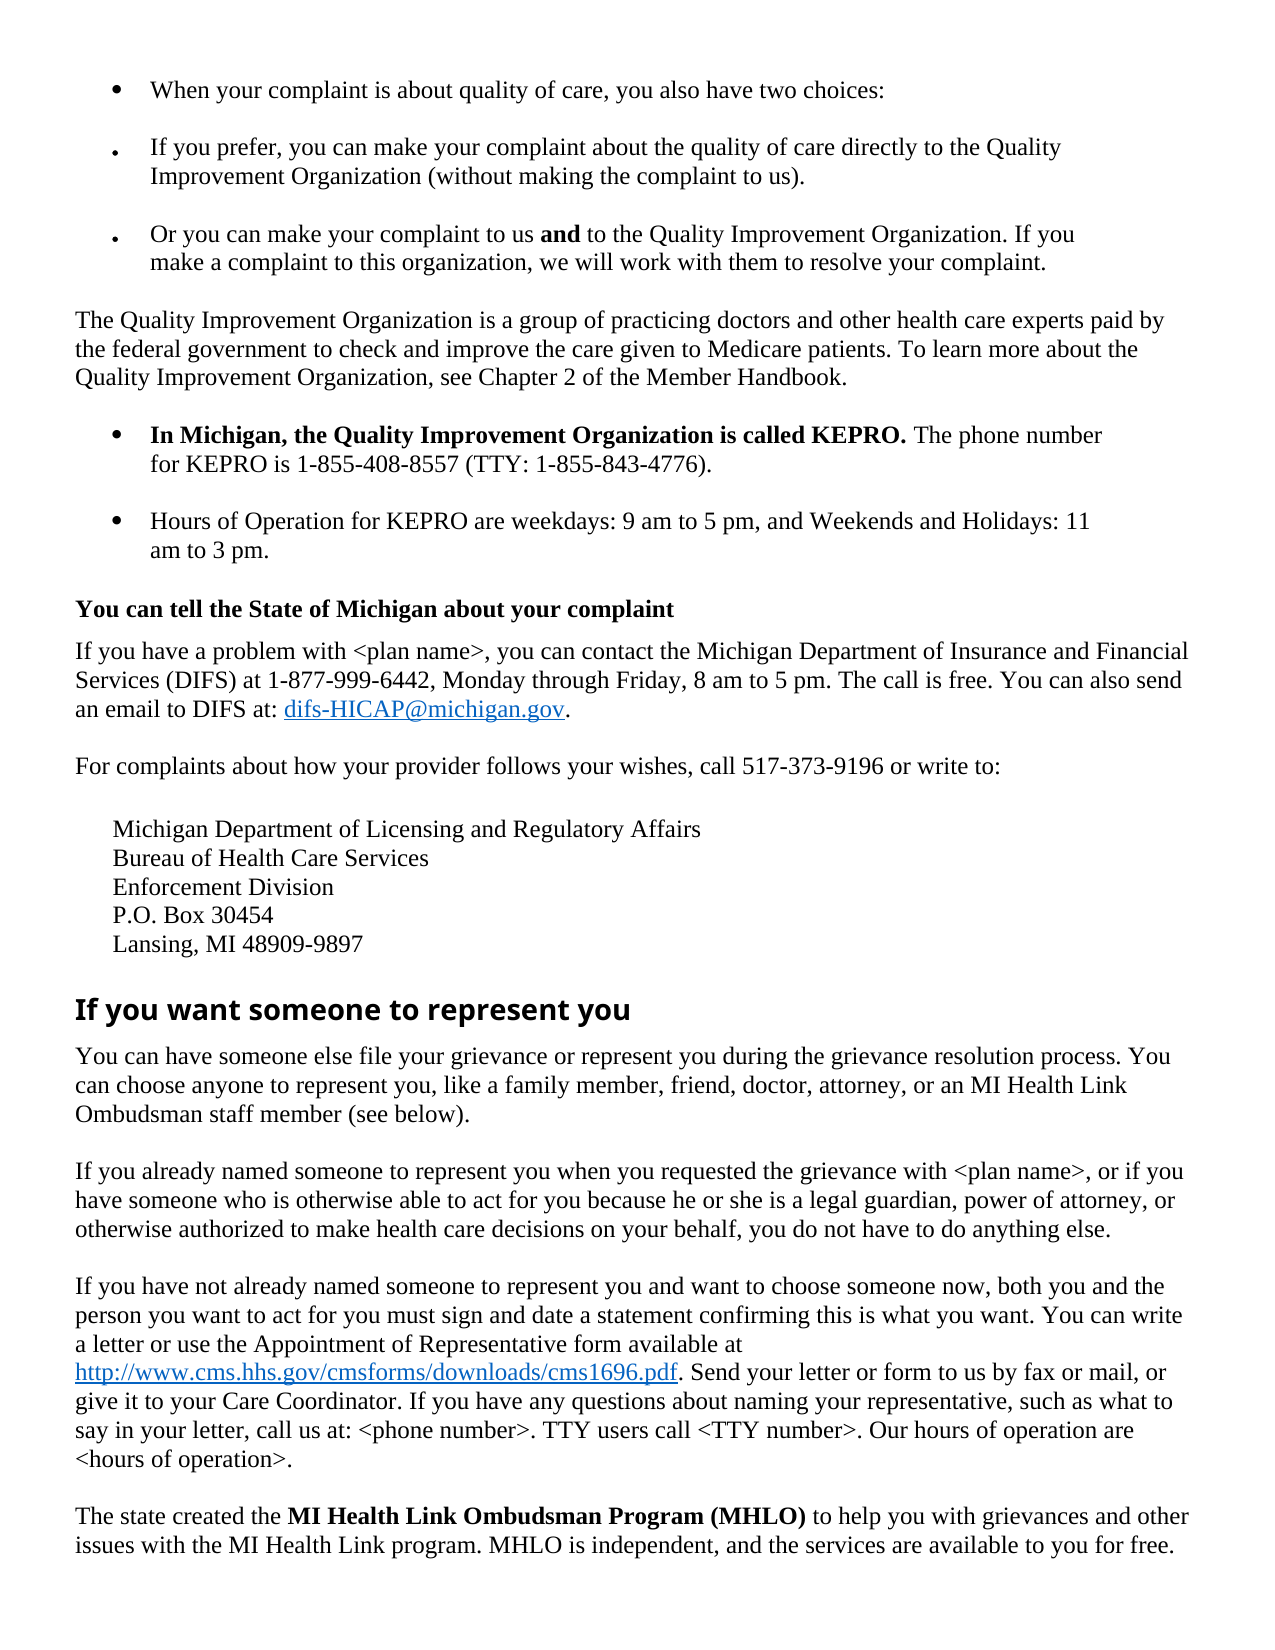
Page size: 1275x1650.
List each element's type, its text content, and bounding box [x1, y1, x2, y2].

text Or you can make your complaint to us and to the Quality Improvement Organization. If you make a complaint to this organization, we will work with them to resolve your complaint. [112, 219, 1125, 276]
text Bureau of Health Care Services [112, 843, 1125, 872]
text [75, 1501, 1200, 1559]
text For complaints about how your provider follows your wishes, call 517-373-9196 or write to: [75, 751, 1200, 780]
text Enforcement Division [112, 872, 1125, 900]
text If you already named someone to represent you when you requested the grievance with <plan name>, or if you have someone who is otherwise able to act for you because he or she is a legal guardian, power of attorney, or otherwise authorized to make health care decisions on your behalf, you do not have to do anything else. [75, 1156, 1200, 1242]
text Michigan Department of Licensing and Regulatory Affairs [112, 814, 1125, 843]
subtitle In Michigan, the Quality Improvement Organization is called KEPRO. The phone number for KEPRO is 1-855-408-8557 (TTY: 1-855-843-4776). [112, 420, 1125, 477]
list The Quality Improvement Organization is a group of practicing doctors and other health care experts paid by the federal government to check and improve the care given to Medicare patients. To learn more about the Quality Improvement Organization, see Chapter 2 of the Member Handbook. [75, 305, 1200, 391]
text If you have a problem with <plan name>, you can contact the Michigan Department of Insurance and Financial Services (DIFS) at 1-877-999-6442, Monday through Friday, 8 am to 5 pm. The call is free. You can also send an email to DIFS at: difs-HICAP@michigan.gov. [75, 636, 1200, 722]
text Lansing, MI 48909-9897 [112, 929, 1125, 958]
text You can have someone else file your grievance or represent you during the grievance resolution process. You can choose anyone to represent you, like a family member, friend, doctor, attorney, or an MI Health Link Ombudsman staff member (see below). [75, 1041, 1200, 1127]
text If you want someone to represent you [75, 989, 1200, 1029]
text P.O. Box 30454 [112, 900, 1125, 929]
subtitle Hours of Operation for KEPRO are weekdays: 9 am to 5 pm, and Weekends and Holidays: 11 am to 3 pm. [112, 506, 1125, 564]
text If you prefer, you can make your complaint about the quality of care directly to the Quality Improvement Organization (without making the complaint to us). [112, 132, 1125, 190]
text If you have not already named someone to represent you and want to choose someone now, both you and the person you want to act for you must sign and date a statement confirming this is what you want. You can write a letter or use the Appointment of Representative form available at http://www.cms.hhs.gov/cmsforms/downloads/cms1696.pdf. Send your letter or form to us by fax or mail, or give it to your Care Coordinator. If you have any questions about naming your representative, such as what to say in your letter, call us at: <phone number>. TTY users call <TTY number>. Our hours of operation are <hours of operation>. [75, 1271, 1200, 1472]
text When your complaint is about quality of care, you also have two choices: [112, 75, 1125, 104]
subtitle You can tell the State of Michigan about your complaint [75, 592, 1125, 624]
